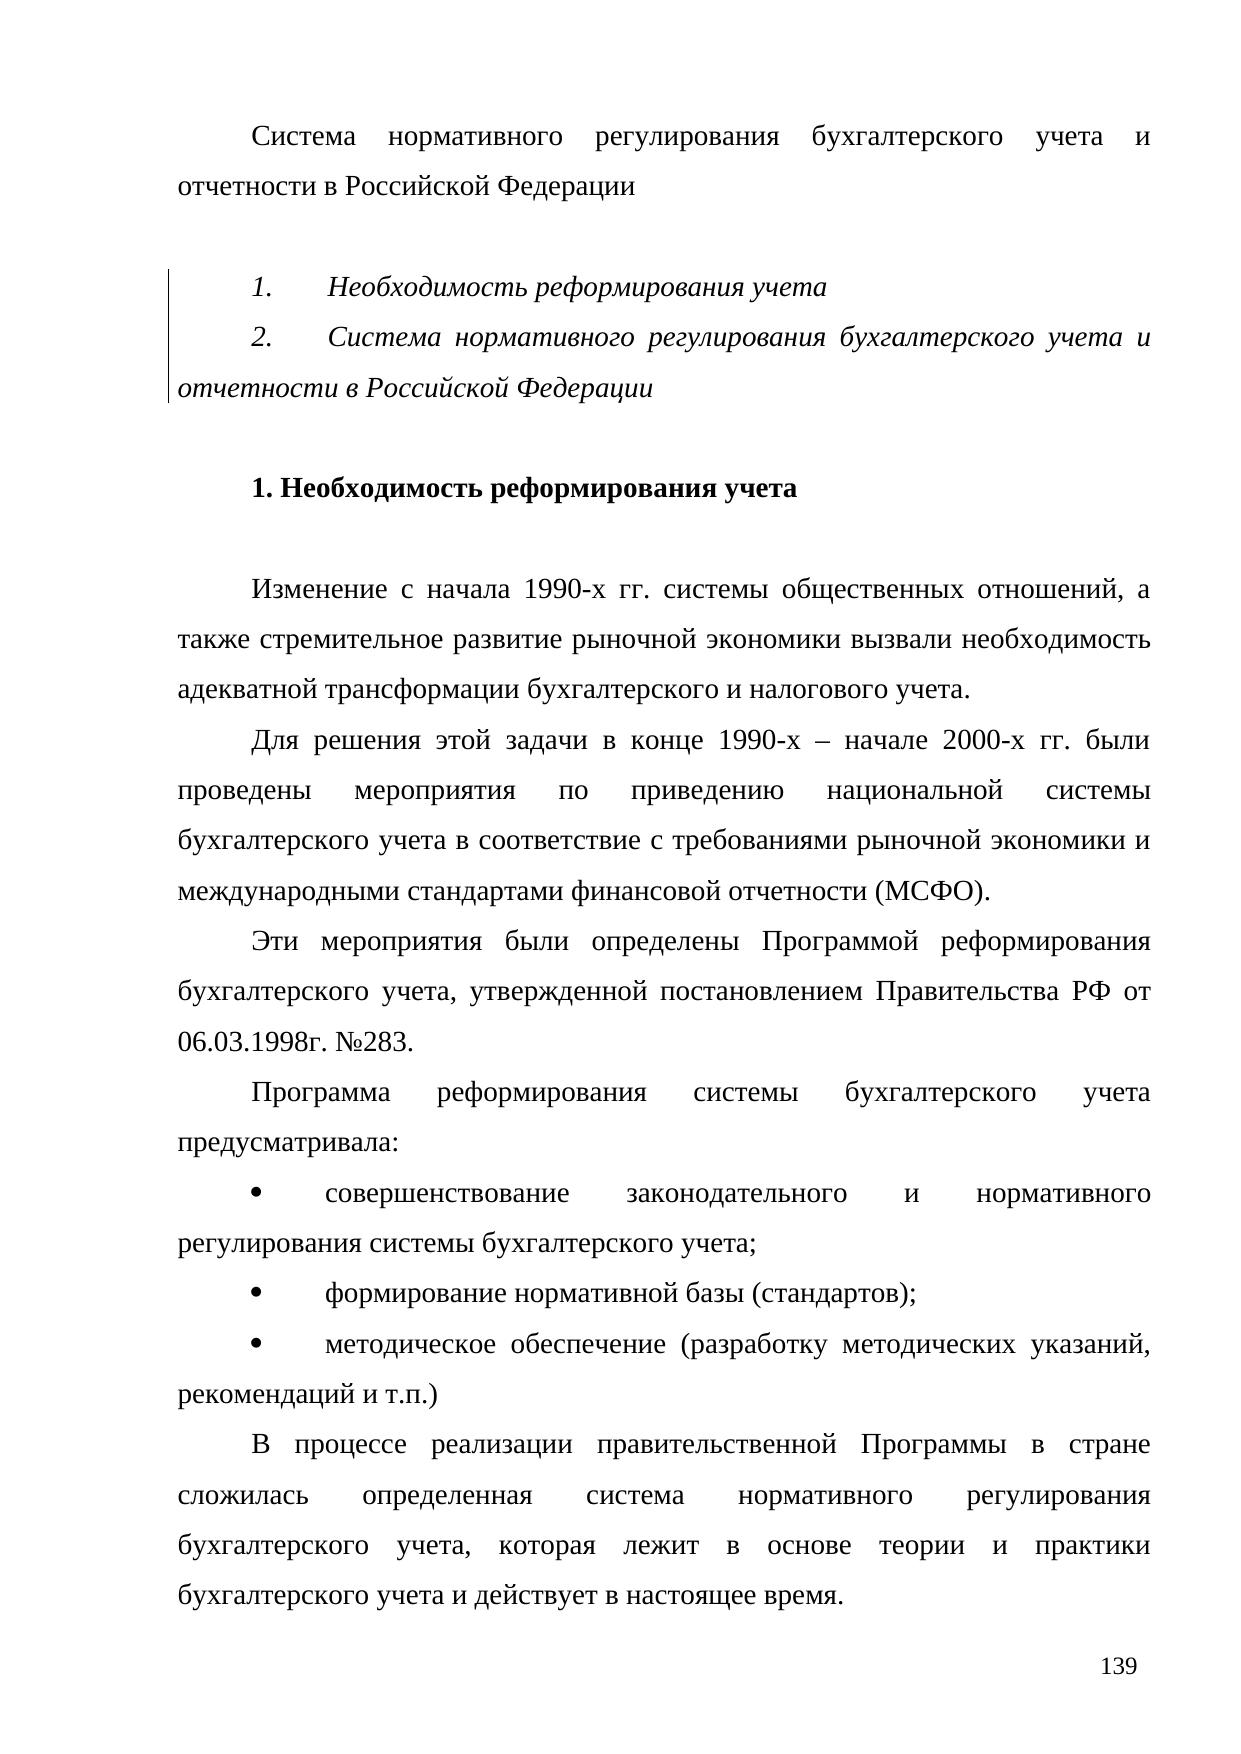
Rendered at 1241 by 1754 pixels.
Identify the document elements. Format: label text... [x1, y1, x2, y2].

text Эти мероприятия были определены Программой реформирования бухгалтерского учета, утвержденной постановлением Правительства РФ от 06.03.1998г. №283. [177, 923, 1152, 1057]
text Для решения этой задачи в конце 1990-х – начале 2000-х гг. были проведены мероприятия по приведению национальной системы бухгалтерского учета в соответствие с требованиями рыночной экономики и международными стандартами финансовой отчетности (МСФО). [177, 722, 1152, 906]
text В процессе реализации правительственной Программы в стране сложилась определенная система нормативного регулирования бухгалтерского учета, которая лежит в основе теории и практики бухгалтерского учета и действует в настоящее время. [177, 1427, 1152, 1611]
text Система нормативного регулирования бухгалтерского учета и отчетности в Российской Федерации [177, 118, 1152, 202]
list Необходимость реформирования учета [169, 269, 1152, 303]
list совершенствование законодательного и нормативного регулирования системы бухгалтерского учета; [177, 1175, 1152, 1259]
list Система нормативного регулирования бухгалтерского учета и отчетности в Российской Федерации [169, 319, 1152, 403]
text Программа реформирования системы бухгалтерского учета предусматривала: [177, 1074, 1152, 1158]
text Изменение с начала 1990-х гг. системы общественных отношений, а также стремительное развитие рыночной экономики вызвали необходимость адекватной трансформации бухгалтерского и налогового учета. [177, 571, 1152, 705]
text 1. Необходимость реформирования учета [177, 470, 1152, 504]
list формирование нормативной базы (стандартов); [177, 1275, 1152, 1309]
list методическое обеспечение (разработку методических указаний, рекомендаций и т.п.) [177, 1326, 1152, 1410]
